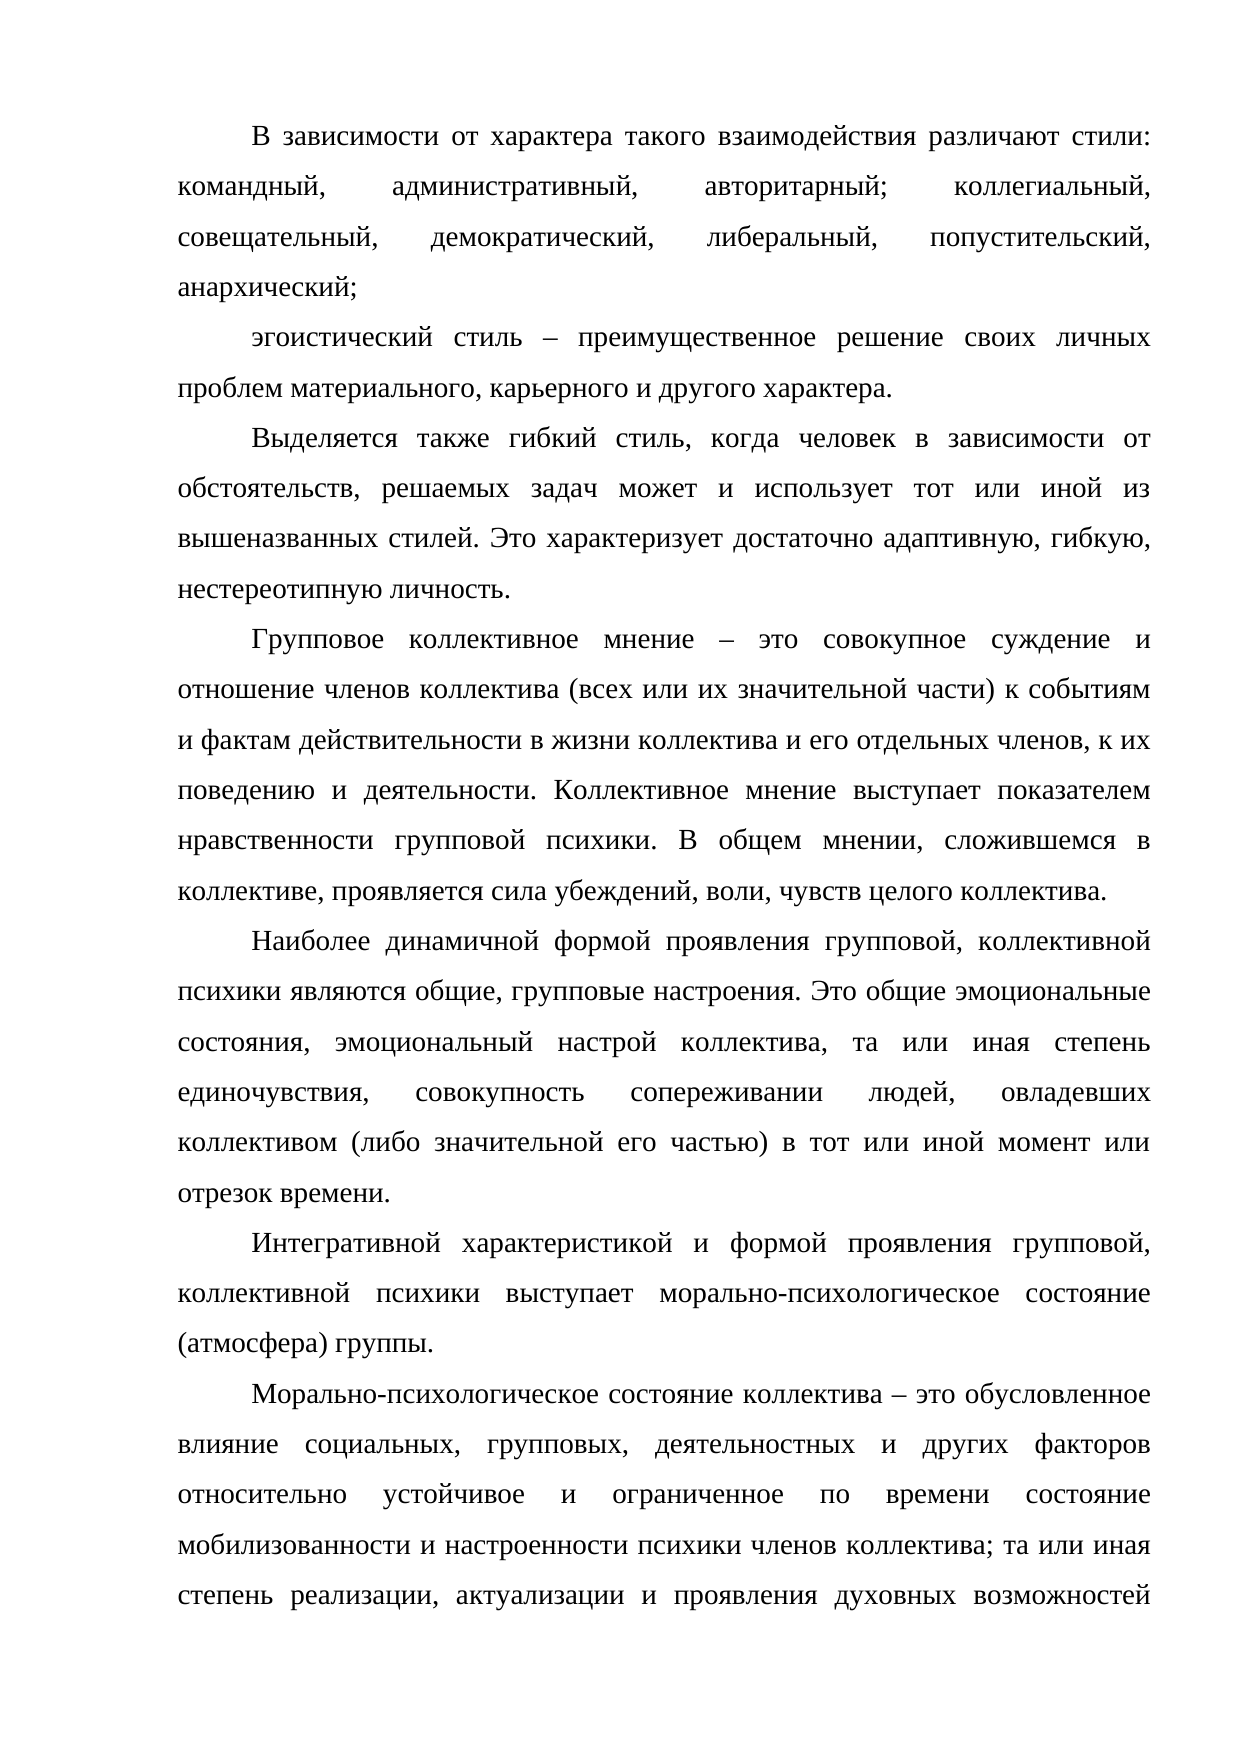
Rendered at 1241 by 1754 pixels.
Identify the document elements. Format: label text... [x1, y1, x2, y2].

text Групповое коллективное мнение – это совокупное суждение и отношение членов коллектива (всех или их значительной части) к событиям и фактам действительности в жизни коллектива и его отдельных членов, к их поведению и деятельности. Коллективное мнение выступает показателем нравственности групповой психики. В общем мнении, сложившемся в коллективе, проявляется сила убеждений, воли, чувств целого коллектива. [177, 621, 1152, 906]
text Наиболее динамичной формой проявления групповой, коллективной психики являются общие, групповые настроения. Это общие эмоциональные состояния, эмоциональный настрой коллектива, та или иная степень единочувствия, совокупность сопереживании людей, овладевших коллективом (либо значительной его частью) в тот или иной момент или отрезок времени. [177, 923, 1152, 1208]
text Интегративной характеристикой и формой проявления групповой, коллективной психики выступает морально-психологическое состояние (атмосфера) группы. [177, 1225, 1152, 1359]
text Выделяется также гибкий стиль, когда человек в зависимости от обстоятельств, решаемых задач может и использует тот или иной из вышеназванных стилей. Это характеризует достаточно адаптивную, гибкую, нестереотипную личность. [177, 420, 1152, 604]
text эгоистический стиль – преимущественное решение своих личных проблем материального, карьерного и другого характера. [177, 319, 1152, 403]
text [177, 1376, 1152, 1611]
text В зависимости от характера такого взаимодействия различают стили: командный, административный, авторитарный; коллегиальный, совещательный, демократический, либеральный, попустительский, анархический; [177, 118, 1152, 303]
